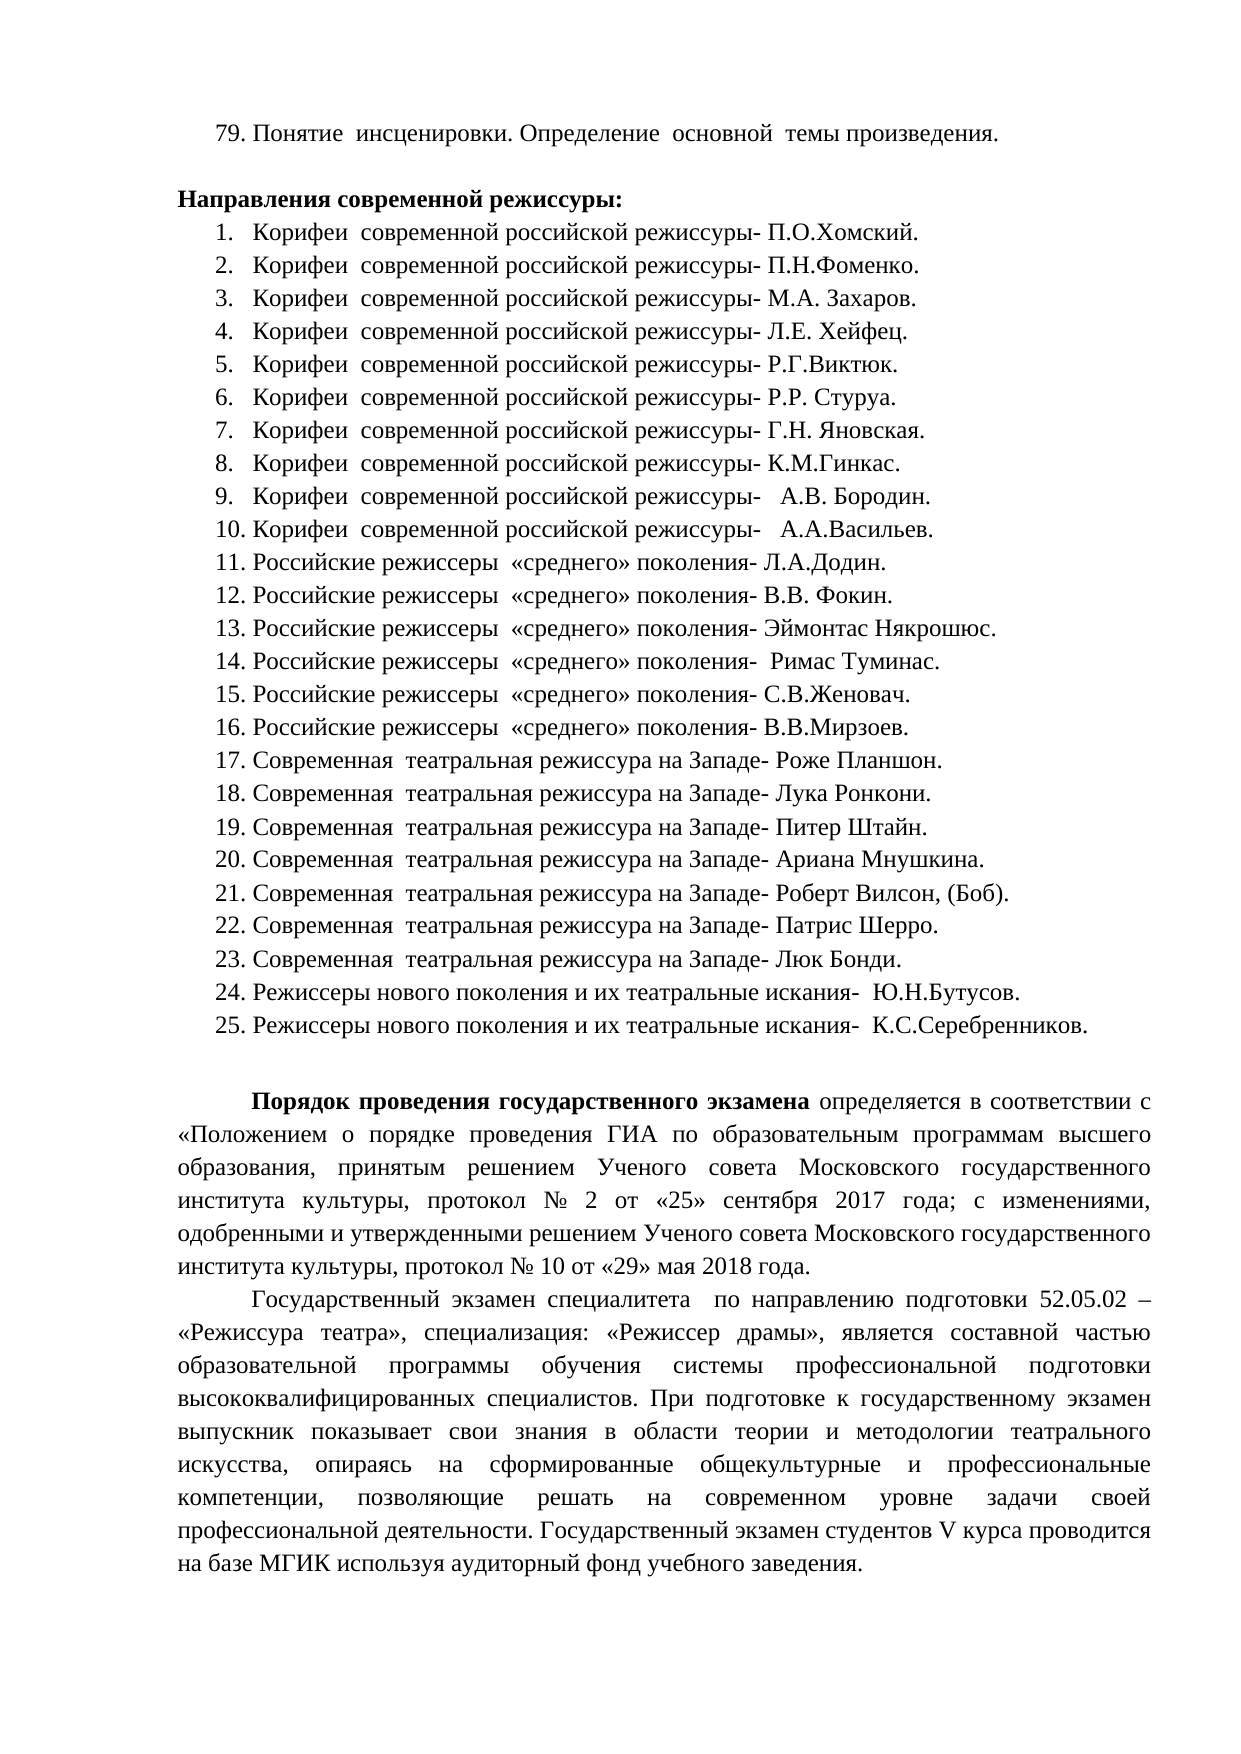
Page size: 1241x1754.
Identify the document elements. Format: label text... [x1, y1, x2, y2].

list Современная театральная режиссура на Западе- Роберт Вилсон, (Боб). [215, 878, 1152, 906]
list Режиссеры нового поколения и их театральные искания- К.С.Серебренников. [215, 1010, 1152, 1038]
list Корифеи современной российской режиссуры- П.О.Хомский. [215, 217, 1152, 246]
list Российские режиссеры «среднего» поколения- Эймонтас Някрошюс. [215, 613, 1152, 642]
list Современная театральная режиссура на Западе- Патрис Шерро. [215, 911, 1152, 939]
list Современная театральная режиссура на Западе- Ариана Мнушкина. [215, 844, 1152, 873]
list Современная театральная режиссура на Западе- Роже Планшон. [215, 746, 1152, 774]
list Корифеи современной российской режиссуры- Л.Е. Хейфец. [215, 316, 1152, 345]
list Корифеи современной российской режиссуры- М.А. Захаров. [215, 283, 1152, 312]
list Российские режиссеры «среднего» поколения- С.В.Женовач. [215, 679, 1152, 708]
list Российские режиссеры «среднего» поколения- Л.А.Додин. [215, 547, 1152, 576]
list Понятие инсценировки. Определение основной темы произведения. [215, 118, 1152, 147]
list Корифеи современной российской режиссуры- А.А.Васильев. [215, 514, 1152, 543]
list Российские режиссеры «среднего» поколения- В.В.Мирзоев. [215, 712, 1152, 741]
list Современная театральная режиссура на Западе- Люк Бонди. [215, 944, 1152, 972]
text Государственный экзамен специалитета по направлению подготовки 52.05.02 – «Режиссура театра», специализация: «Режиссер драмы», является составной частью образовательной программы обучения системы профессиональной подготовки высококвалифицированных специалистов. При подготовке к государственному экзамен выпускник показывает свои знания в области теории и методологии театрального искусства, опираясь на сформированные общекультурные и профессиональные компетенции, позволяющие решать на современном уровне задачи своей профессиональной деятельности. Государственный экзамен студентов V курса проводится на базе МГИК используя аудиторный фонд учебного заведения. [177, 1284, 1152, 1577]
list Российские режиссеры «среднего» поколения- Римас Туминас. [215, 646, 1152, 675]
list Корифеи современной российской режиссуры- П.Н.Фоменко. [215, 250, 1152, 279]
list Современная театральная режиссура на Западе- Питер Штайн. [215, 812, 1152, 840]
list Корифеи современной российской режиссуры- Г.Н. Яновская. [215, 415, 1152, 444]
list Корифеи современной российской режиссуры- К.М.Гинкас. [215, 448, 1152, 477]
list Современная театральная режиссура на Западе- Лука Ронкони. [215, 778, 1152, 807]
list Корифеи современной российской режиссуры- Р.Г.Виктюк. [215, 349, 1152, 378]
list Корифеи современной российской режиссуры- Р.Р. Стуруа. [215, 382, 1152, 411]
list Режиссеры нового поколения и их театральные искания- Ю.Н.Бутусов. [215, 977, 1152, 1005]
list Корифеи современной российской режиссуры- А.В. Бородин. [215, 481, 1152, 510]
text Порядок проведения государственного экзамена определяется в соответствии с «Положением о порядке проведения ГИА по образовательным программам высшего образования, принятым решением Ученого совета Московского государственного института культуры, протокол № 2 от «25» сентября 2017 года; с изменениями, одобренными и утвержденными решением Ученого совета Московского государственного института культуры, протокол № 10 от «29» мая 2018 года. [177, 1086, 1152, 1280]
text Направления современной режиссуры: [177, 184, 1152, 213]
list Российские режиссеры «среднего» поколения- В.В. Фокин. [215, 580, 1152, 609]
